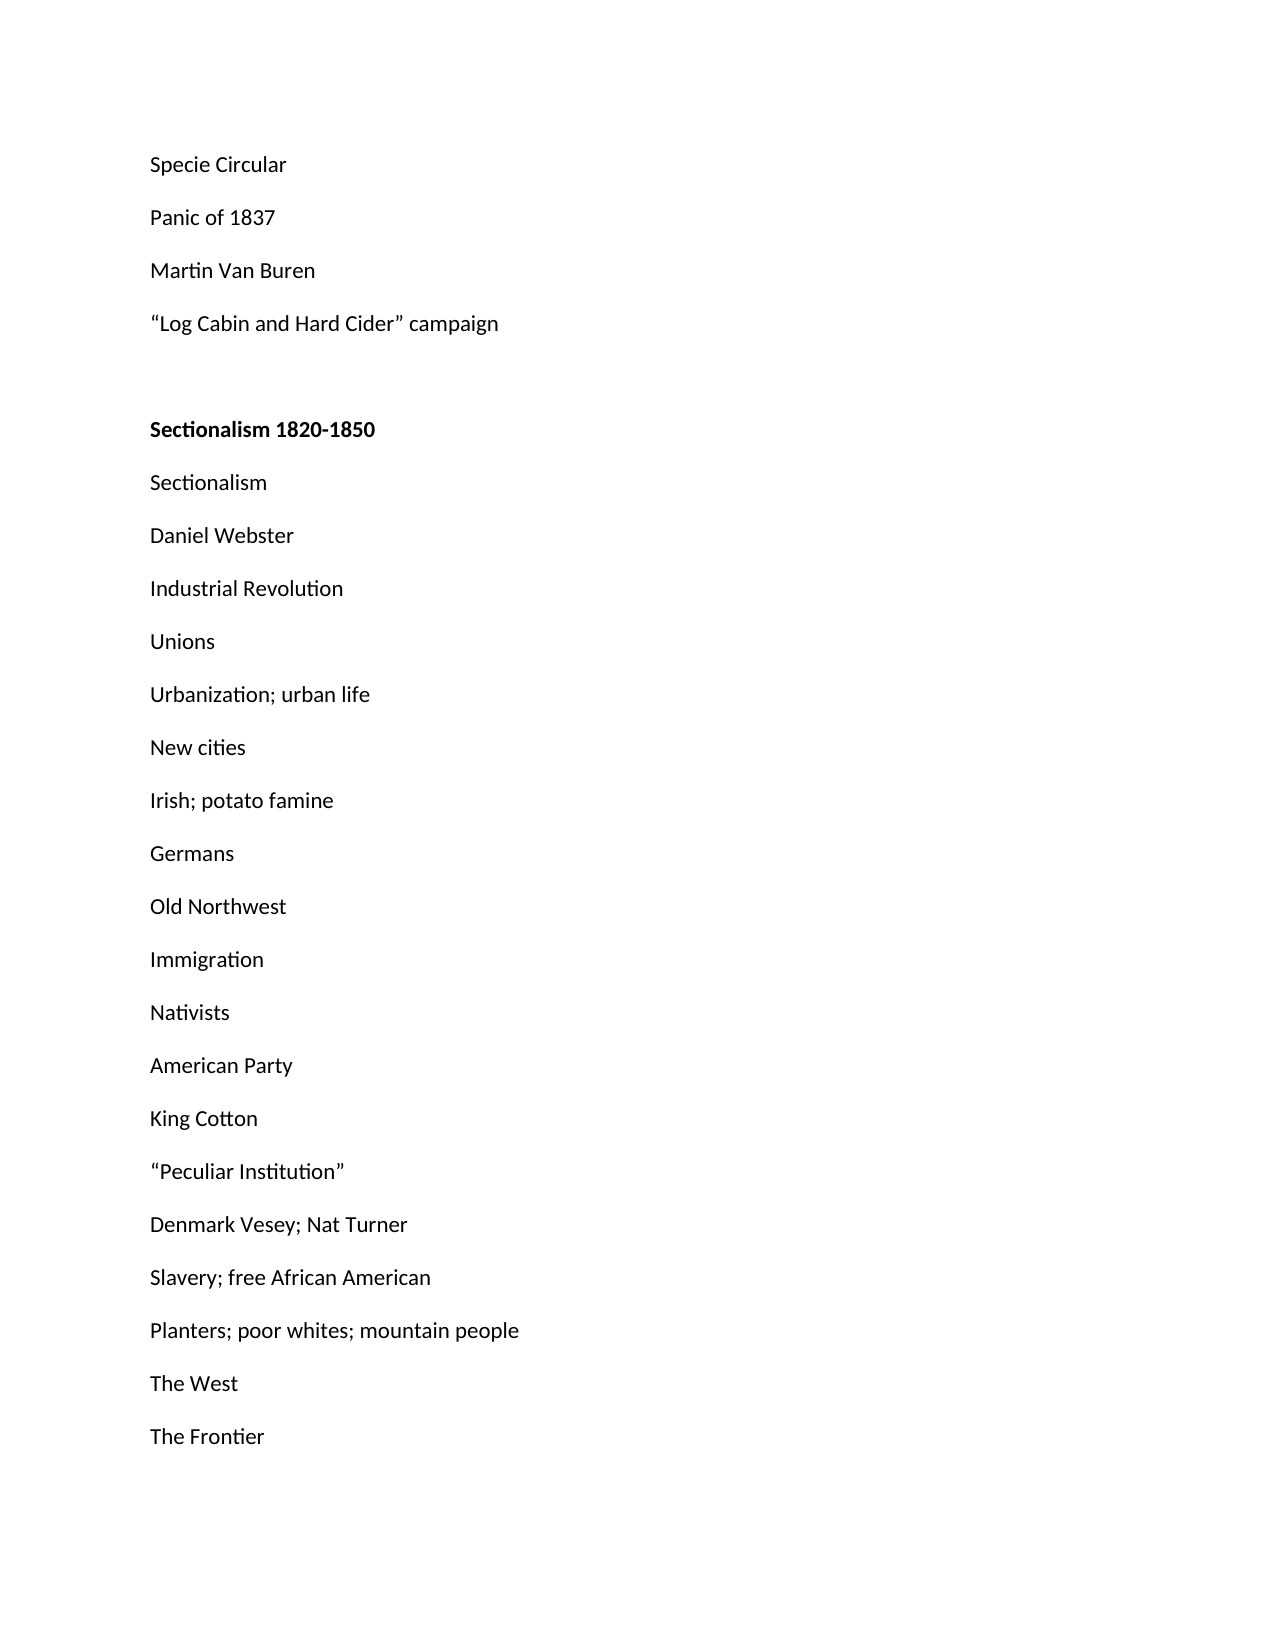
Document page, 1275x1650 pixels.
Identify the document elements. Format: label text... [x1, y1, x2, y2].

text King Cotton [150, 1104, 1125, 1132]
text Martin Van Buren [150, 256, 1125, 284]
text New cities [150, 733, 1125, 761]
text “Log Cabin and Hard Cider” campaign [150, 309, 1125, 337]
text Nativists [150, 998, 1125, 1026]
text The Frontier [150, 1422, 1125, 1451]
text American Party [150, 1051, 1125, 1079]
text Slavery; free African American [150, 1263, 1125, 1291]
text Denmark Vesey; Nat Turner [150, 1210, 1125, 1238]
text Specie Circular [150, 150, 1125, 178]
text Germans [150, 839, 1125, 867]
text Unions [150, 627, 1125, 655]
text Sectionalism 1820-1850 [150, 415, 1125, 443]
text Industrial Revolution [150, 574, 1125, 602]
text Sectionalism [150, 468, 1125, 496]
text Irish; potato famine [150, 786, 1125, 814]
text Panic of 1837 [150, 203, 1125, 231]
text “Peculiar Institution” [150, 1157, 1125, 1185]
text Planters; poor whites; mountain people [150, 1316, 1125, 1344]
text Old Northwest [150, 892, 1125, 920]
text Immigration [150, 945, 1125, 973]
text Daniel Webster [150, 521, 1125, 549]
text The West [150, 1369, 1125, 1397]
text Urbanization; urban life [150, 680, 1125, 708]
